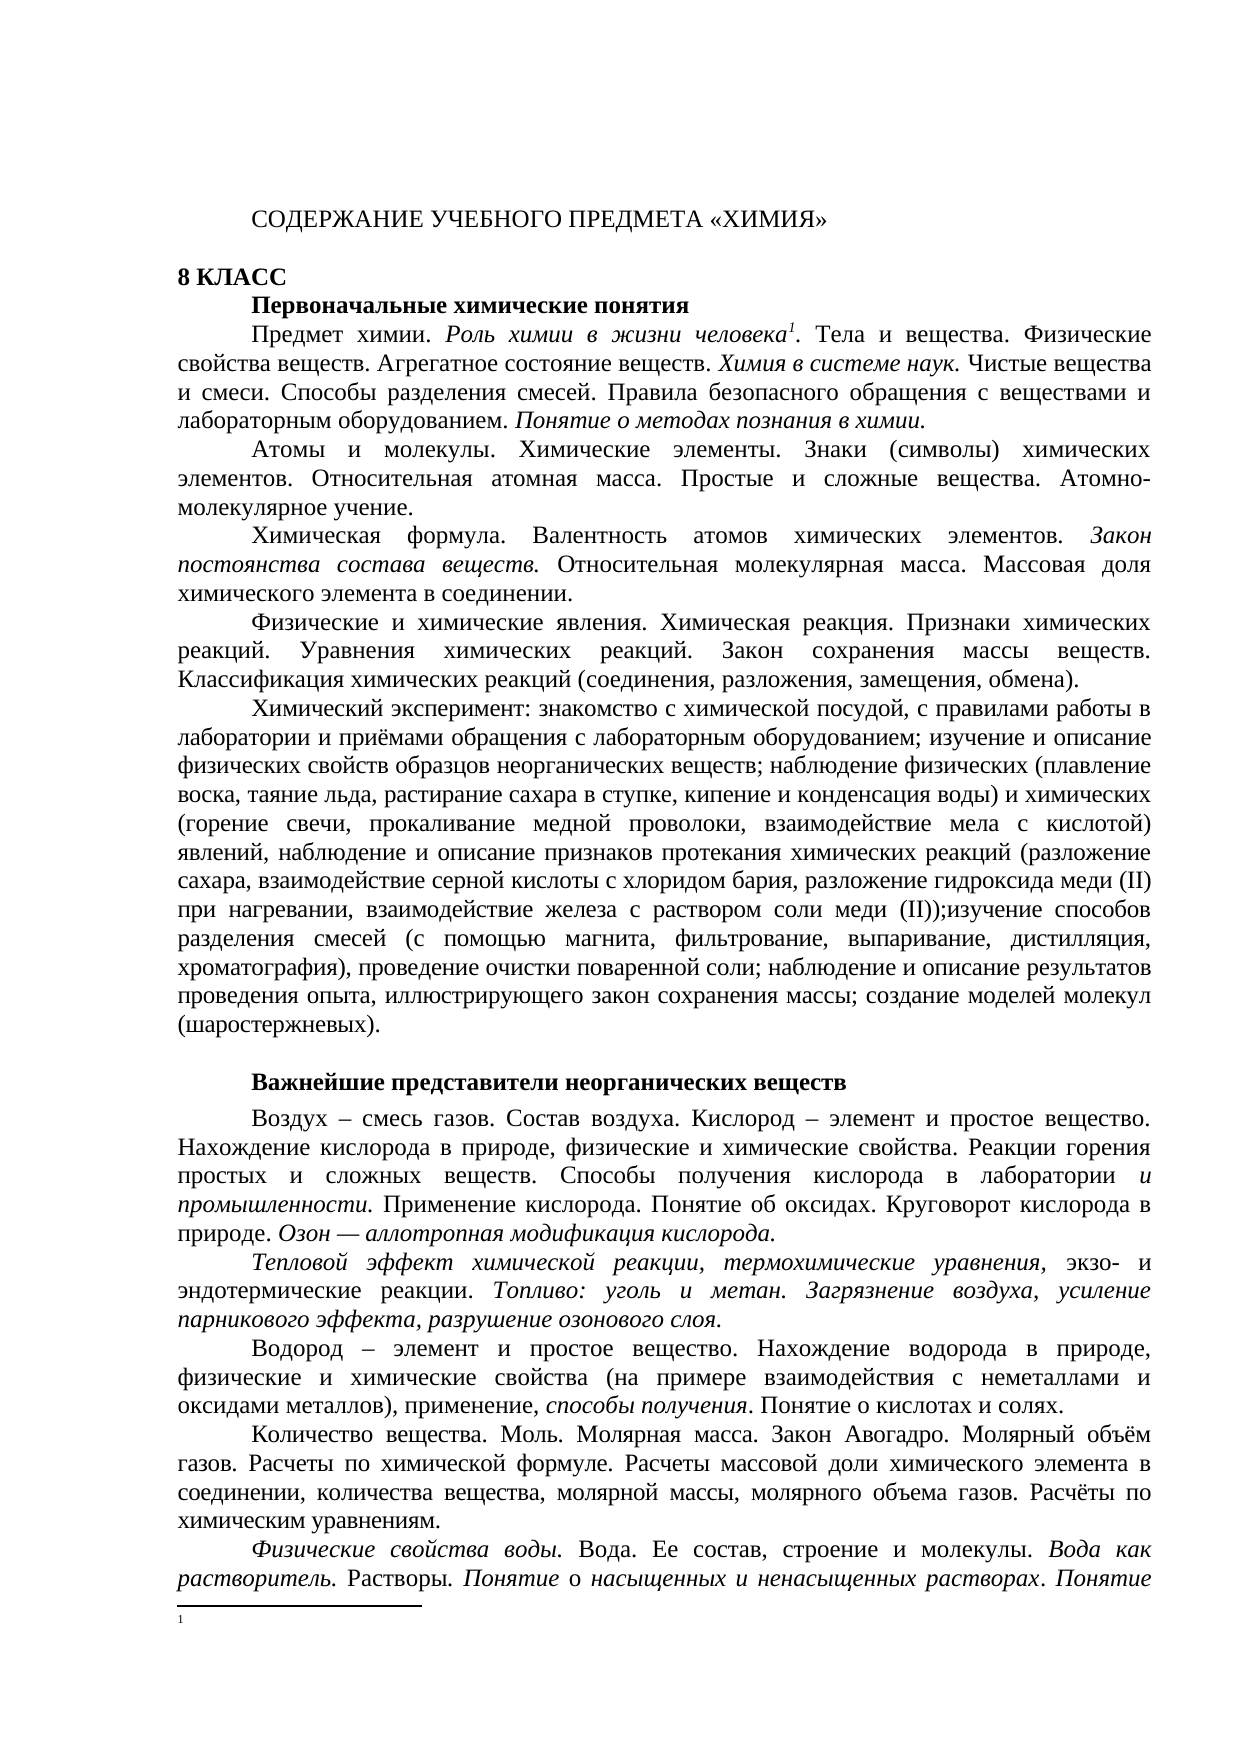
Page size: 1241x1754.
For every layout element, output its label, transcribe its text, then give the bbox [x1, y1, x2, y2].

text Физические и химические явления. Химическая реакция. Признаки химических реакций. Уравнения химических реакций. Закон сохранения массы веществ. Классификация химических реакций (соединения, разложения, замещения, обмена). [177, 607, 1152, 693]
text Химическая формула. Валентность атомов химических элементов. Закон постоянства состава веществ. Относительная молекулярная масса. Массовая доля химического элемента в соединении. [177, 521, 1152, 607]
text Водород – элемент и простое вещество. Нахождение водорода в природе, физические и химические свойства (на примере взаимодействия с неметаллами и оксидами металлов), применение, способы получения. Понятие о кислотах и солях. [177, 1333, 1152, 1419]
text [177, 1534, 1152, 1592]
text Воздух – смесь газов. Состав воздуха. Кислород – элемент и простое вещество. Нахождение кислорода в природе, физические и химические свойства. Реакции горения простых и сложных веществ. Способы получения кислорода в лаборатории и промышленности. Применение кислорода. Понятие об оксидах. Круговорот кислорода в природе. Озон — аллотропная модификация кислорода. [177, 1103, 1152, 1247]
text Атомы и молекулы. Химические элементы. Знаки (символы) химических элементов. Относительная атомная масса. Простые и сложные вещества. Атомно-молекулярное учение. [177, 434, 1152, 521]
text Предмет химии. Роль химии в жизни человека. Тела и вещества. Физические свойства веществ. Агрегатное состояние веществ. Химия в системе наук. Чистые вещества и смеси. Способы разделения смесей. Правила безопасного обращения с веществами и лабораторным оборудованием. Понятие о методах познания в химии. [177, 319, 1152, 434]
text 8 КЛАСС [177, 262, 1152, 291]
text Тепловой эффект химической реакции, термохимические уравнения, экзо- и эндотермические реакции. Топливо: уголь и метан. Загрязнение воздуха, усиление парникового эффекта, разрушение озонового слоя. [177, 1247, 1152, 1333]
text Количество вещества. Моль. Молярная масса. Закон Авогадро. Молярный объём газов. Расчеты по химической формуле. Расчеты массовой доли химического элемента в соединении, количества вещества, молярной массы, молярного объема газов. Расчёты по химическим уравнениям. [177, 1419, 1152, 1534]
text СОДЕРЖАНИЕ УЧЕБНОГО ПРЕДМЕТА «ХИМИЯ» [177, 204, 1152, 233]
text Важнейшие представители неорганических веществ [177, 1067, 1152, 1103]
text Химический эксперимент: знакомство с химической посудой, с правилами работы в лаборатории и приёмами обращения с лабораторным оборудованием; изучение и описание физических свойств образцов неорганических веществ; наблюдение физических (плавление воска, таяние льда, растирание сахара в ступке, кипение и конденсация воды) и химических (горение свечи, прокаливание медной проволоки, взаимодействие мела с кислотой) явлений, наблюдение и описание признаков протекания химических реакций (разложение сахара, взаимодействие серной кислоты с хлоридом бария, разложение гидроксида меди (II) при нагревании, взаимодействие железа с раствором соли меди (II));изучение способов разделения смесей (с помощью магнита, фильтрование, выпаривание, дистилляция, хроматография), проведение очистки поваренной соли; наблюдение и описание результатов проведения опыта, иллюстрирующего закон сохранения массы; создание моделей молекул (шаростержневых). [177, 693, 1152, 1038]
text Первоначальные химические понятия [177, 291, 1152, 319]
